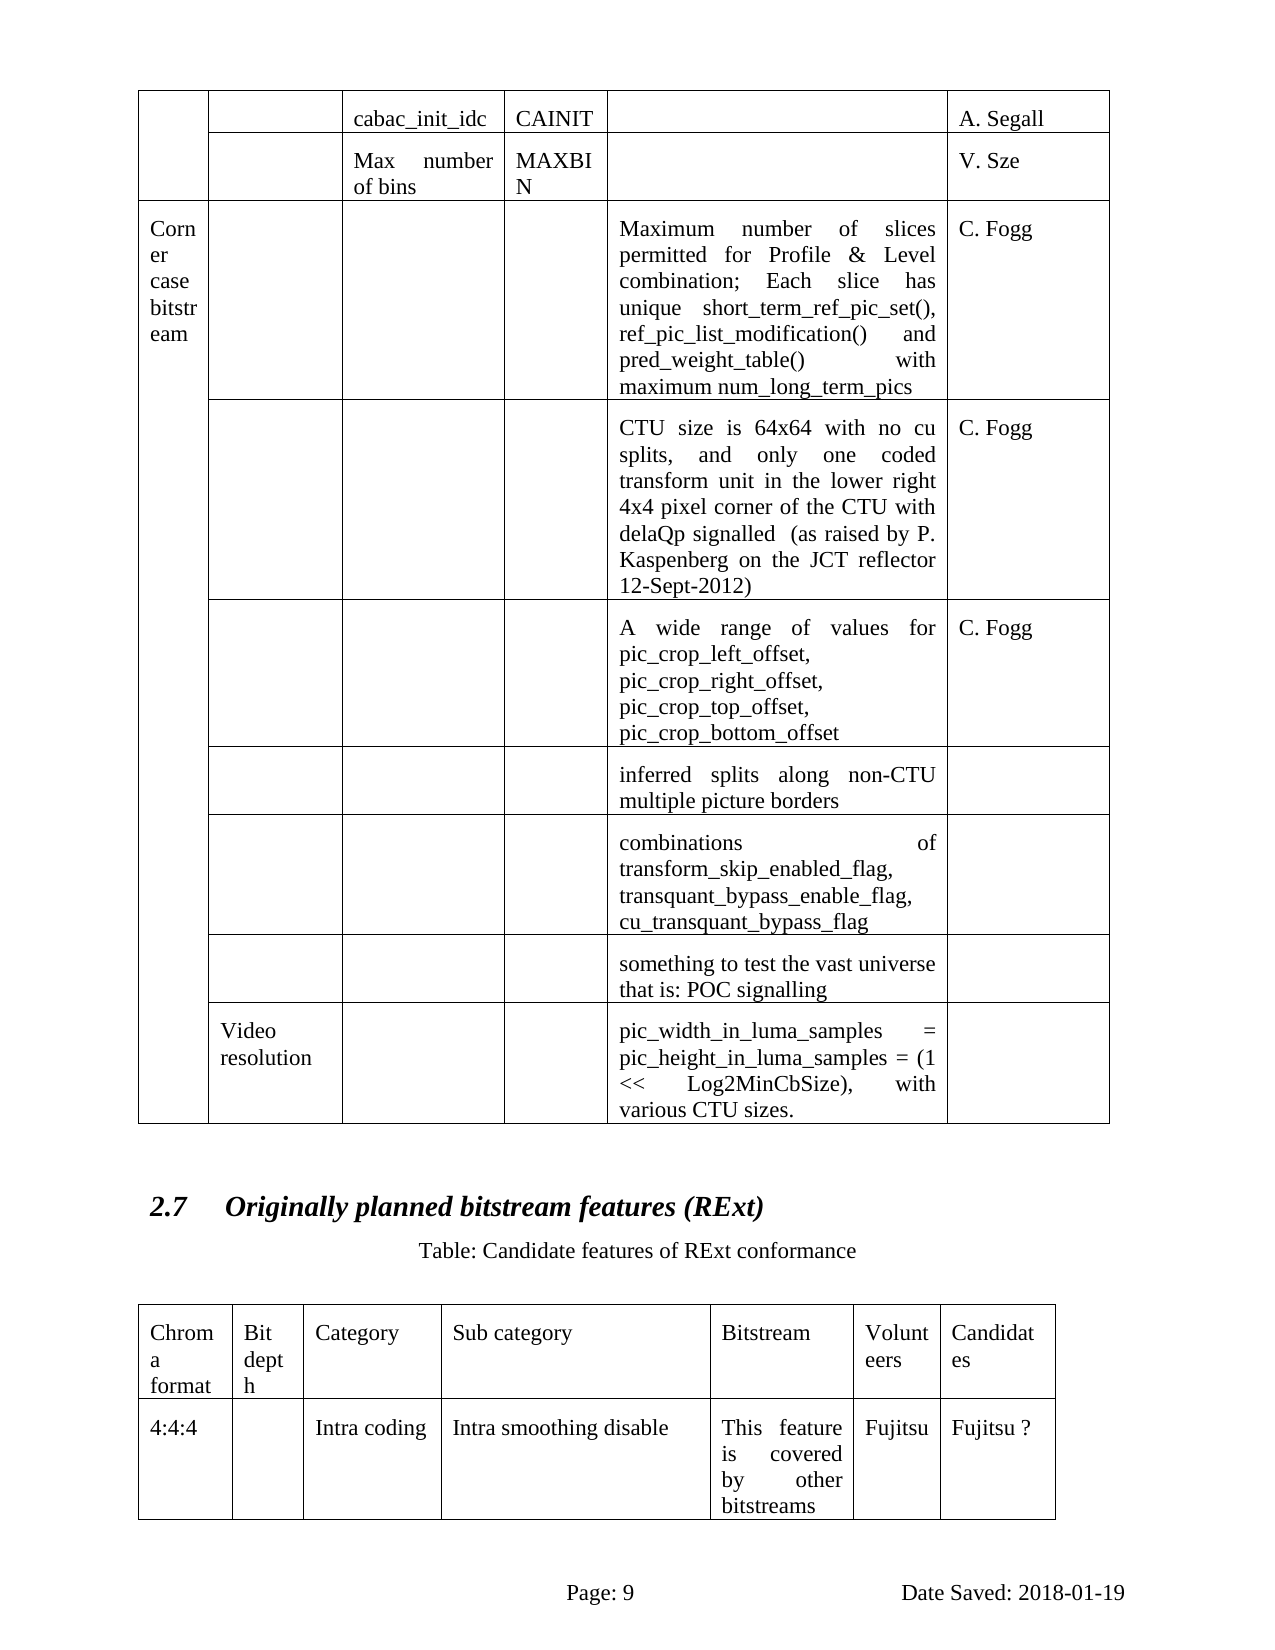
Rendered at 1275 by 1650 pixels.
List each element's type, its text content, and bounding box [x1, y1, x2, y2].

table_cell [343, 1003, 504, 1123]
text Table: Candidate features of RExt conformance [150, 1237, 1125, 1263]
table_cell C. Fogg [948, 400, 1109, 599]
table_cell [209, 400, 342, 599]
table_cell C. Fogg [948, 201, 1109, 399]
table_header Sub category [442, 1305, 710, 1398]
table_cell [343, 935, 504, 1002]
table_header Candidates [941, 1305, 1055, 1398]
table_header Bitstream [711, 1305, 853, 1398]
table_cell 4:4:4 [139, 1399, 232, 1519]
table_cell Max number of bins [343, 133, 504, 199]
table_header Category [304, 1305, 441, 1398]
table_cell [209, 935, 342, 1002]
table_cell [505, 815, 607, 934]
subtitle Originally planned bitstream features (RExt) [150, 1189, 1125, 1223]
table_cell [505, 201, 607, 399]
table_cell Fujitsu ? [941, 1399, 1055, 1519]
table_header Bit depth [233, 1305, 303, 1398]
table_cell CAINIT [505, 91, 607, 132]
table_cell [505, 1003, 607, 1123]
table_cell Corner case bitstream [139, 201, 208, 1123]
table_cell [209, 91, 342, 132]
table_cell [343, 747, 504, 814]
table_cell [948, 815, 1109, 934]
table_cell [505, 400, 607, 599]
table_cell [209, 815, 342, 934]
table_cell [505, 600, 607, 746]
table_cell Intra smoothing disable [442, 1399, 710, 1519]
table_cell [343, 815, 504, 934]
table_cell A wide range of values for pic_crop_left_offset, pic_crop_right_offset, pic_crop_top_offset, pic_crop_bottom_offset [608, 600, 947, 746]
table_cell [343, 201, 504, 399]
table_cell pic_width_in_luma_samples = pic_height_in_luma_samples = (1 << Log2MinCbSize), with various CTU sizes. [608, 1003, 947, 1123]
table_cell [948, 935, 1109, 1002]
table_cell [209, 747, 342, 814]
table_header Chroma format [139, 1305, 232, 1398]
table_cell [948, 747, 1109, 814]
table_cell [233, 1399, 303, 1519]
table_cell [505, 747, 607, 814]
table_cell [209, 201, 342, 399]
table_cell [209, 133, 342, 199]
table_cell [608, 91, 947, 132]
table_cell V. Sze [948, 133, 1109, 199]
table_cell Fujitsu [854, 1399, 940, 1519]
table_cell MAXBIN [505, 133, 607, 199]
table_cell [608, 133, 947, 199]
table_cell [343, 600, 504, 746]
table_cell Intra coding [304, 1399, 441, 1519]
table_cell Video resolution [209, 1003, 342, 1123]
table_cell something to test the vast universe that is: POC signalling [608, 935, 947, 1002]
table_cell Maximum number of slices permitted for Profile & Level combination; Each slice has unique short_term_ref_pic_set(), ref_pic_list_modification() and pred_weight_table() with maximum num_long_term_pics [608, 201, 947, 399]
table_cell A. Segall [948, 91, 1109, 132]
table_cell [343, 400, 504, 599]
table_cell combinations of transform_skip_enabled_flag, transquant_bypass_enable_flag, cu_transquant_bypass_flag [608, 815, 947, 934]
table_cell [505, 935, 607, 1002]
table_cell CTU size is 64x64 with no cu splits, and only one coded transform unit in the lower right 4x4 pixel corner of the CTU with delaQp signalled (as raised by P. Kaspenberg on the JCT reflector 12-Sept-2012) [608, 400, 947, 599]
table_cell This feature is covered by other bitstreams [711, 1399, 853, 1519]
table_cell [209, 600, 342, 746]
table_header Volunteers [854, 1305, 940, 1398]
table_cell cabac_init_idc [343, 91, 504, 132]
table_cell inferred splits along non-CTU multiple picture borders [608, 747, 947, 814]
table_cell [948, 1003, 1109, 1123]
table_cell C. Fogg [948, 600, 1109, 746]
